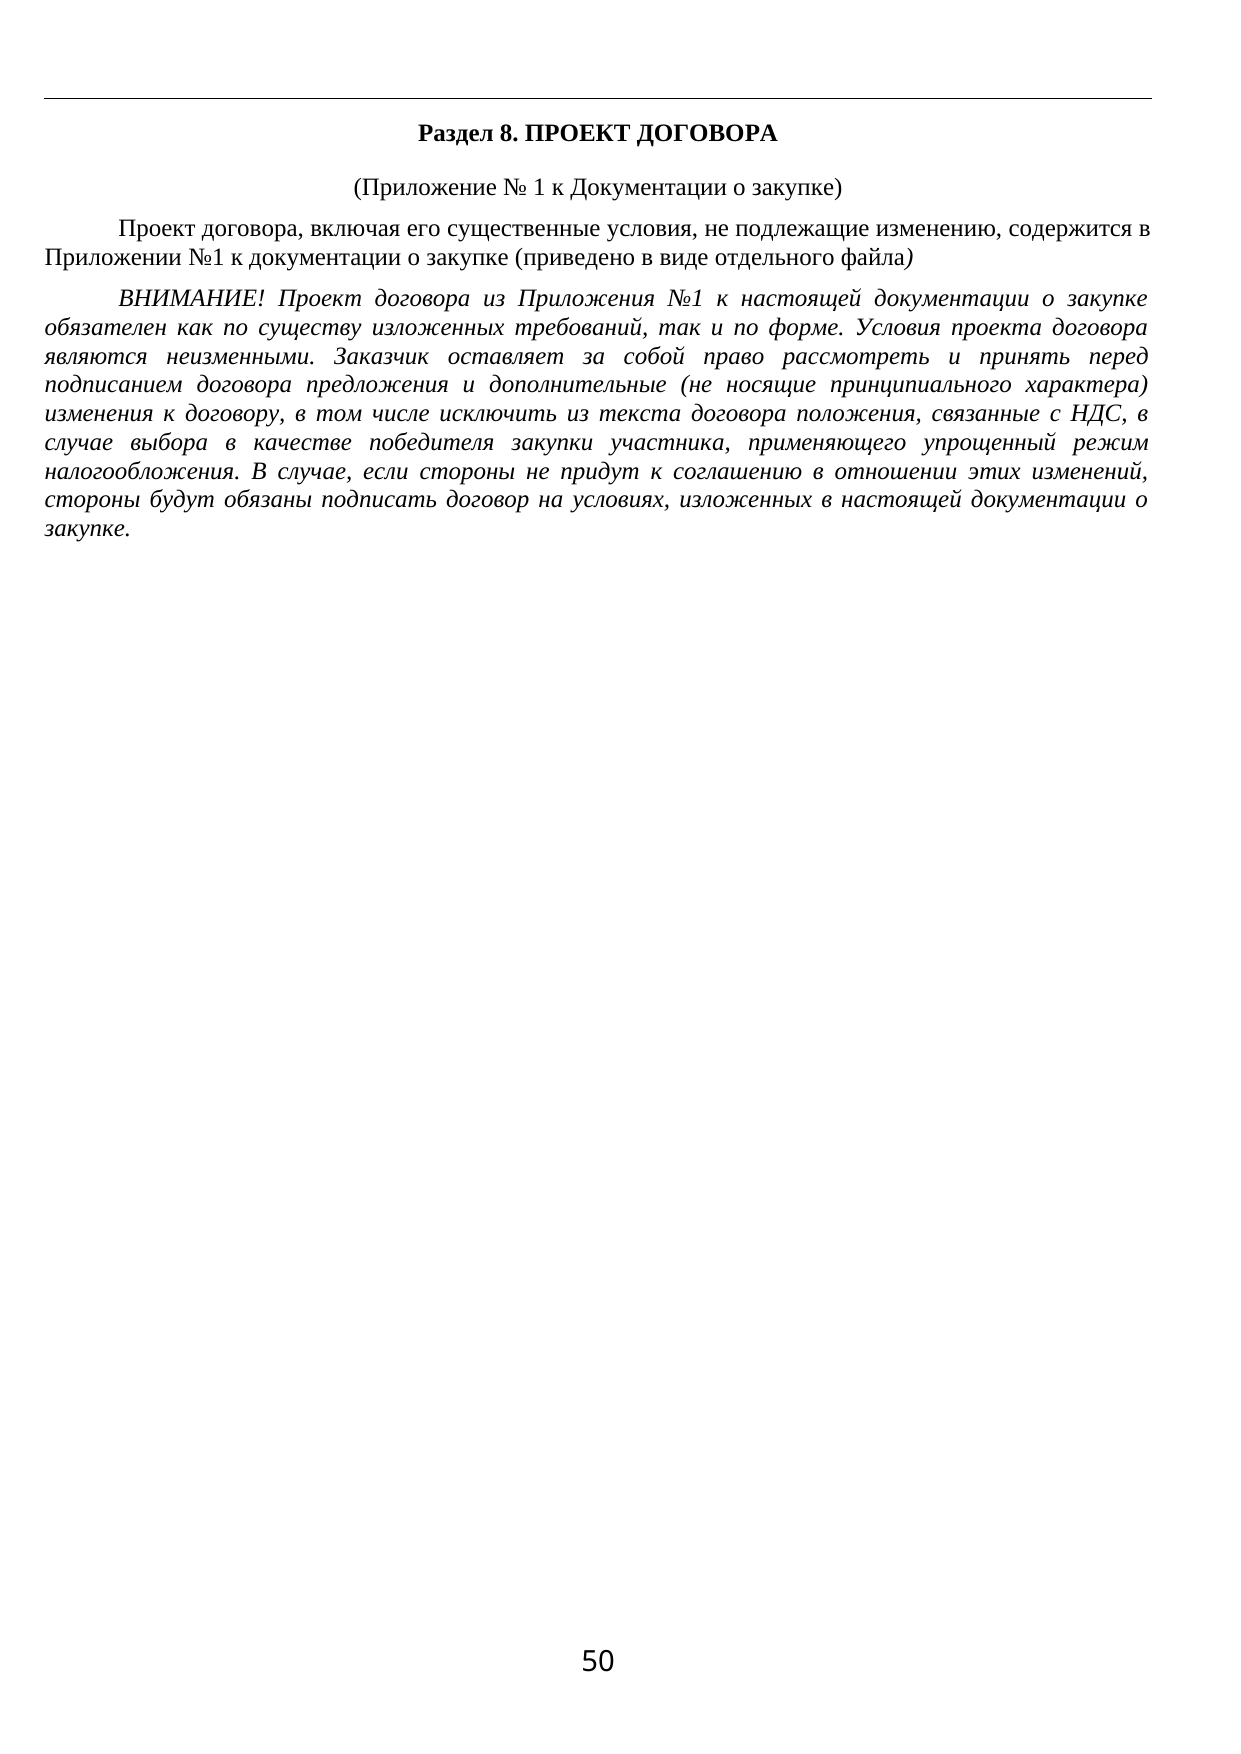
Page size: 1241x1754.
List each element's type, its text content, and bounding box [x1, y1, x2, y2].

list ВНИМАНИЕ! Проект договора из Приложения №1 к настоящей документации о закупке обязателен как по существу изложенных требований, так и по форме. Условия проекта договора являются неизменными. Заказчик оставляет за собой право рассмотреть и принять перед подписанием договора предложения и дополнительные (не носящие принципиального характера) изменения к договору, в том числе исключить из текста договора положения, связанные с НДС, в случае выбора в качестве победителя закупки участника, применяющего упрощенный режим налогообложения. В случае, если стороны не придут к соглашению в отношении этих изменений, стороны будут обязаны подписать договор на условиях, изложенных в настоящей документации о закупке. [44, 283, 1152, 542]
list Проект договора, включая его существенные условия, не подлежащие изменению, содержится в Приложении №1 к документации о закупке (приведено в виде отдельного файла) [44, 213, 1152, 271]
text (Приложение № 1 к Документации о закупке) [44, 172, 1152, 201]
text Раздел 8. ПРОЕКТ ДОГОВОРА [44, 118, 1152, 147]
